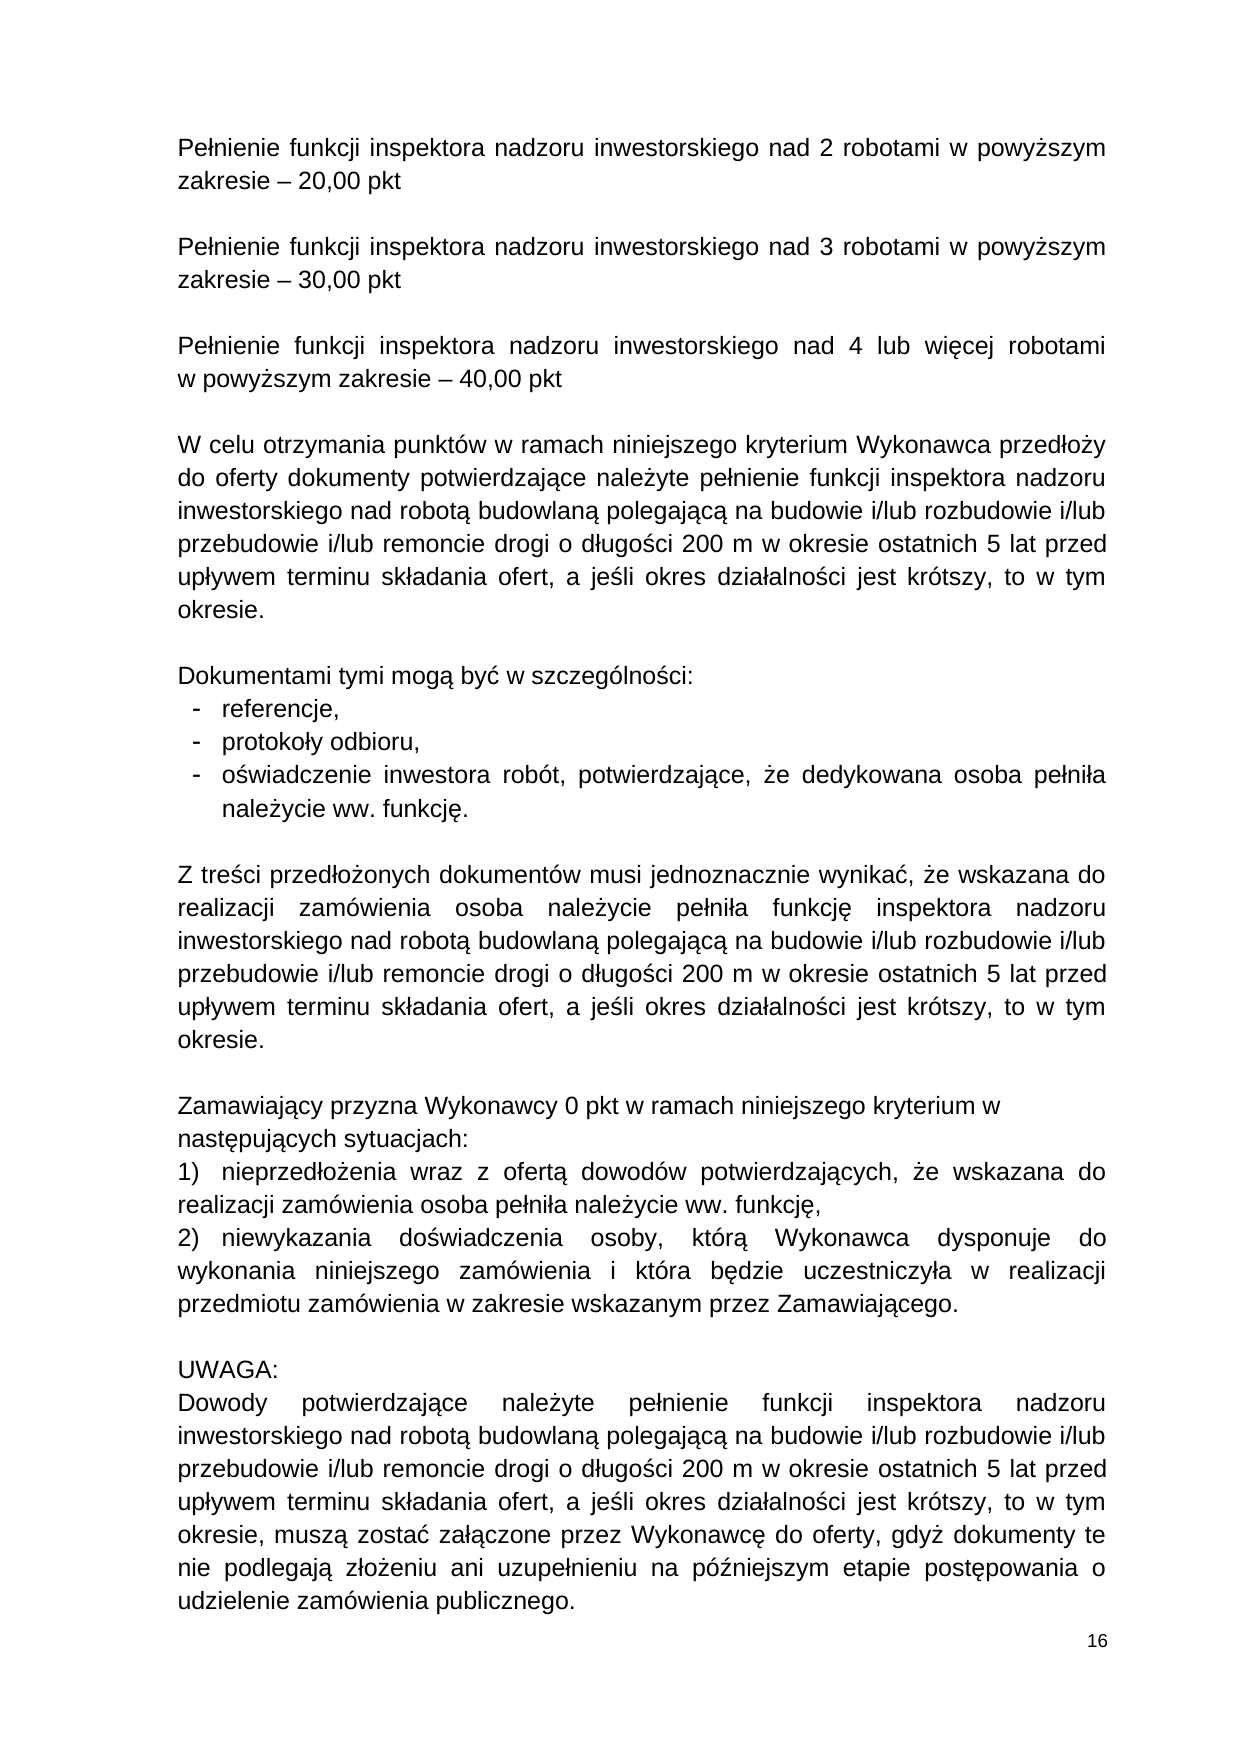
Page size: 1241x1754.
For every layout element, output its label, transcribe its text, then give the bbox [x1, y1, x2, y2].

text Z treści przedłożonych dokumentów musi jednoznacznie wynikać, że wskazana do realizacji zamówienia osoba należycie pełniła funkcję inspektora nadzoru inwestorskiego nad robotą budowlaną polegającą na budowie i/lub rozbudowie i/lub przebudowie i/lub remoncie drogi o długości 200 m w okresie ostatnich 5 lat przed upływem terminu składania ofert, a jeśli okres działalności jest krótszy, to w tym okresie. [177, 860, 1107, 1053]
list oświadczenie inwestora robót, potwierdzające, że dedykowana osoba pełniła należycie ww. funkcję. [192, 761, 1107, 822]
text W celu otrzymania punktów w ramach niniejszego kryterium Wykonawca przedłoży do oferty dokumenty potwierdzające należyte pełnienie funkcji inspektora nadzoru inwestorskiego nad robotą budowlaną polegającą na budowie i/lub rozbudowie i/lub przebudowie i/lub remoncie drogi o długości 200 m w okresie ostatnich 5 lat przed upływem terminu składania ofert, a jeśli okres działalności jest krótszy, to w tym okresie. [177, 430, 1107, 624]
text Pełnienie funkcji inspektora nadzoru inwestorskiego nad 4 lub więcej robotami w powyższym zakresie – 40,00 pkt [177, 331, 1107, 393]
text Dowody potwierdzające należyte pełnienie funkcji inspektora nadzoru inwestorskiego nad robotą budowlaną polegającą na budowie i/lub rozbudowie i/lub przebudowie i/lub remoncie drogi o długości 200 m w okresie ostatnich 5 lat przed upływem terminu składania ofert, a jeśli okres działalności jest krótszy, to w tym okresie, muszą zostać załączone przez Wykonawcę do oferty, gdyż dokumenty te nie podlegają złożeniu ani uzupełnieniu na późniejszym etapie postępowania o udzielenie zamówienia publicznego. [177, 1388, 1107, 1615]
text Zamawiający przyzna Wykonawcy 0 pkt w ramach niniejszego kryterium w następujących sytuacjach: [177, 1091, 1107, 1153]
list referencje, [192, 694, 1107, 723]
list protokoły odbioru, [192, 727, 1107, 756]
text Dokumentami tymi mogą być w szczególności: [177, 661, 1107, 690]
text 2) niewykazania doświadczenia osoby, którą Wykonawca dysponuje do wykonania niniejszego zamówienia i która będzie uczestniczyła w realizacji przedmiotu zamówienia w zakresie wskazanym przez Zamawiającego. [177, 1223, 1107, 1318]
text Pełnienie funkcji inspektora nadzoru inwestorskiego nad 2 robotami w powyższym zakresie – 20,00 pkt [177, 133, 1107, 195]
text Pełnienie funkcji inspektora nadzoru inwestorskiego nad 3 robotami w powyższym zakresie – 30,00 pkt [177, 232, 1107, 294]
text UWAGA: [177, 1355, 1107, 1384]
text 1) nieprzedłożenia wraz z ofertą dowodów potwierdzających, że wskazana do realizacji zamówienia osoba pełniła należycie ww. funkcję, [177, 1157, 1107, 1219]
